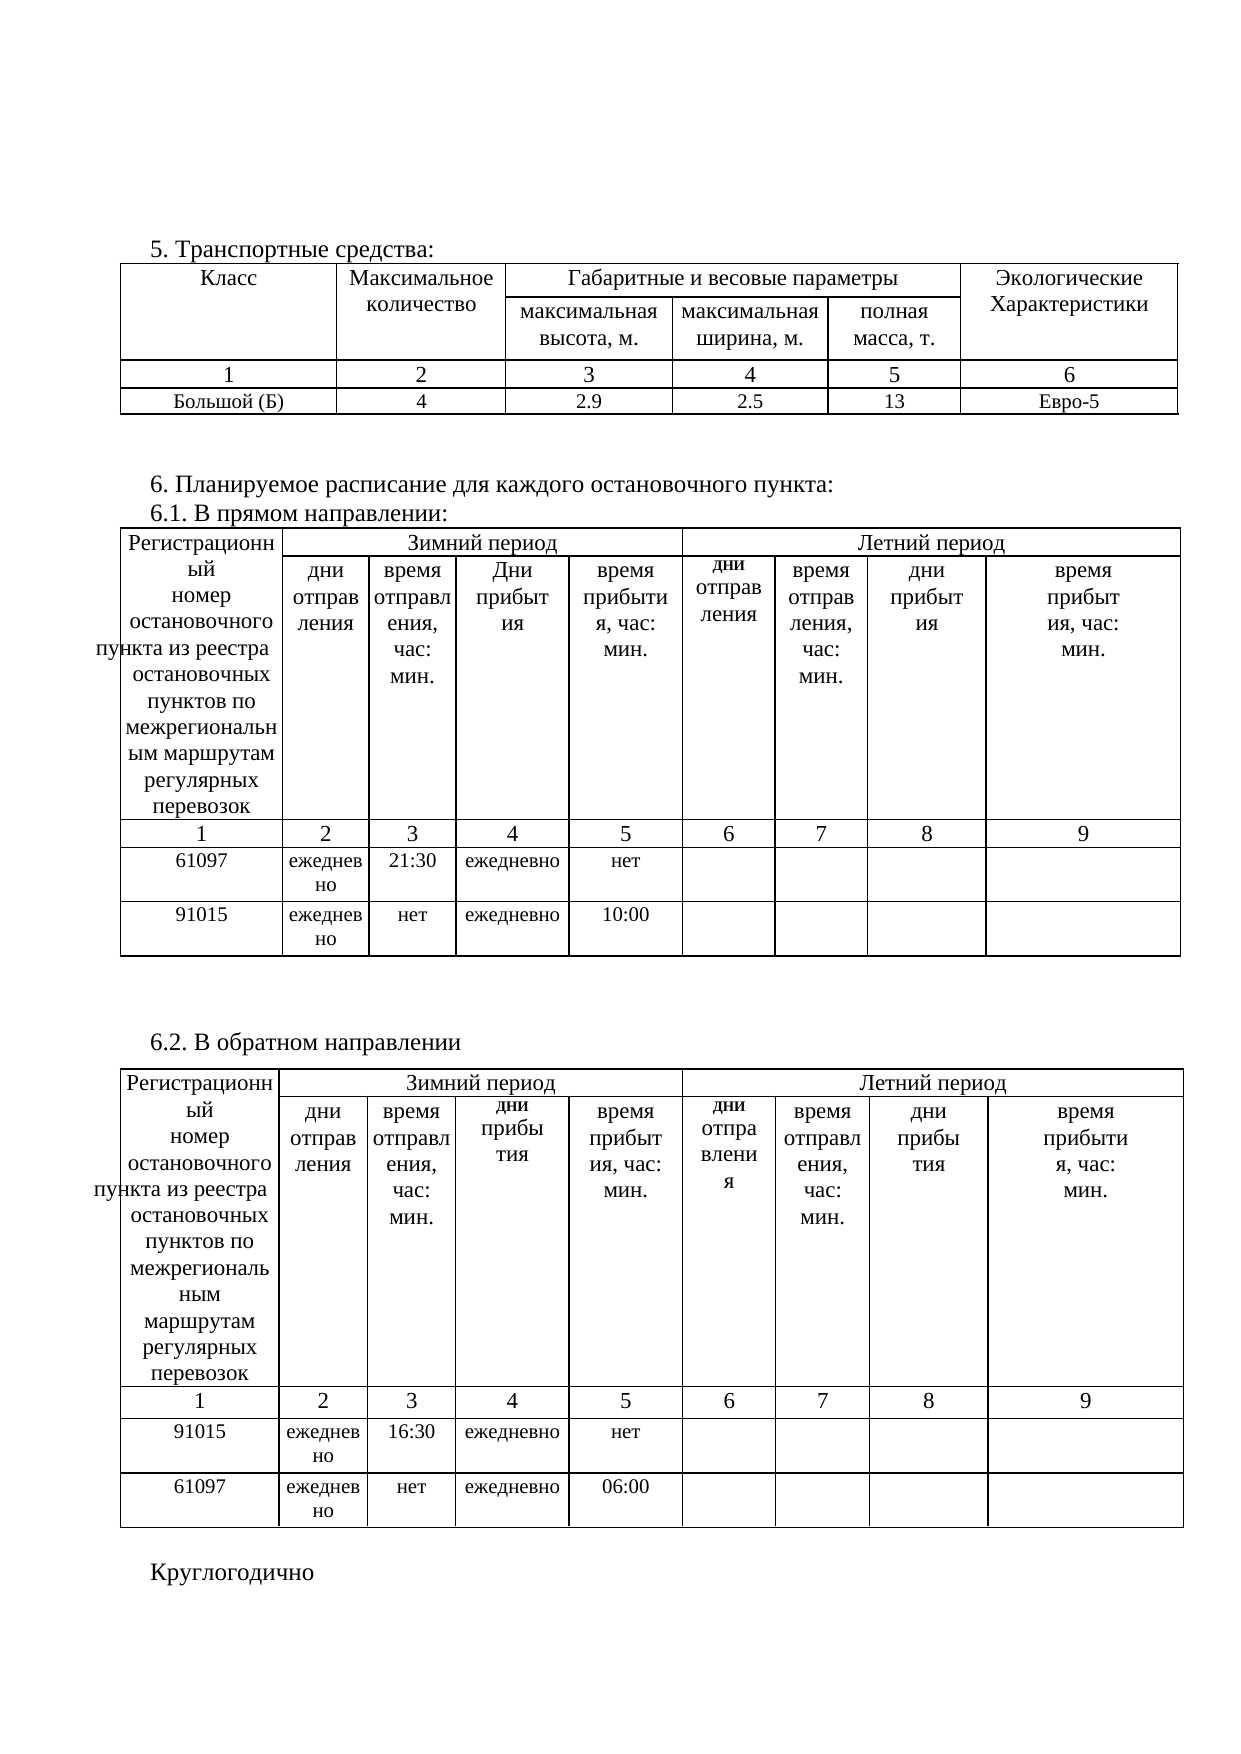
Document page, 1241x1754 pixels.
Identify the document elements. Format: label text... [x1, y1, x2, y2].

table_cell дни прибыт ия [868, 557, 985, 818]
table_cell ДНИ прибы тия [456, 1097, 568, 1386]
table_header Класс [121, 264, 336, 359]
table_cell 1 [121, 1387, 278, 1418]
table_cell 2 [283, 820, 368, 846]
table_cell 3 [368, 1387, 455, 1418]
text Круглогодично [150, 1557, 1090, 1585]
table_cell 7 [776, 1387, 869, 1418]
table_cell 91015 [121, 902, 282, 955]
table_cell максимальная ширина, м. [673, 298, 827, 359]
table_cell время отправл ения, час: мин. [776, 1097, 869, 1386]
table_cell [683, 902, 774, 955]
table_cell 4 [673, 361, 827, 387]
text 5. Транспортные средства: [150, 234, 1090, 263]
table_cell [989, 1474, 1183, 1526]
table_cell 3 [370, 820, 455, 846]
table_cell 06:00 [570, 1474, 682, 1526]
table_cell ежедневно [457, 848, 568, 901]
table_cell время прибыти я, час: мин. [989, 1097, 1183, 1386]
table_cell 5 [570, 1387, 682, 1418]
table_cell время отправл ения, час: мин. [368, 1097, 455, 1386]
table_cell [868, 848, 985, 901]
table_cell 6 [961, 361, 1177, 387]
table_cell Большой (Б) [121, 389, 336, 413]
table_cell 5 [570, 820, 682, 846]
table_cell максимальная высота, м. [506, 298, 672, 359]
table_cell нет [570, 1419, 682, 1472]
table_cell 2.9 [506, 389, 672, 413]
text 6. Планируемое расписание для каждого остановочного пункта: [150, 469, 1090, 498]
table_cell дни прибы тия [870, 1097, 987, 1386]
table_cell 1 [121, 820, 282, 846]
table_cell ДНИ отпра влени я [683, 1097, 775, 1386]
table_cell 61097 [121, 1474, 278, 1526]
table_cell ежедневно [283, 848, 368, 901]
text 6.2. В обратном направлении [150, 1027, 1090, 1055]
table_header Летний период [683, 1070, 1183, 1096]
table_cell [989, 1419, 1183, 1472]
table_cell 91015 [121, 1419, 278, 1472]
table_header Регистрационный номер остановочного пункта из реестра остановочных пунктов по межрегиональным маршрутам регулярных перевозок [121, 1070, 278, 1386]
text 6.1. В прямом направлении: [150, 498, 1090, 527]
table_cell ежедневно [280, 1474, 367, 1526]
table_header Экологические Характеристики [961, 264, 1177, 359]
table_cell [987, 902, 1180, 955]
table_header Габаритные и весовые параметры [506, 264, 960, 296]
table_cell 1 [121, 361, 336, 387]
table_cell 4 [337, 389, 505, 413]
table_cell время отправ ления, час: мин. [776, 557, 867, 818]
table_cell 2 [337, 361, 505, 387]
table_cell 2.5 [673, 389, 827, 413]
table_cell [776, 848, 867, 901]
table_cell [776, 1474, 869, 1526]
table_cell [683, 1474, 775, 1526]
table_cell 4 [456, 1387, 568, 1418]
table_cell [776, 1419, 869, 1472]
table_cell [868, 902, 985, 955]
table_header Регистрационный номер остановочного пункта из реестра остановочных пунктов по межрегиональным маршрутам регулярных перевозок [121, 529, 282, 818]
table_cell 3 [506, 361, 672, 387]
table_cell 8 [870, 1387, 987, 1418]
table_cell ежедневно [456, 1419, 568, 1472]
table_cell полная масса, т. [829, 298, 960, 359]
table_header Летний период [683, 529, 1180, 555]
table_cell 13 [829, 389, 960, 413]
table_cell 4 [457, 820, 568, 846]
table_cell 2 [280, 1387, 367, 1418]
table_cell 61097 [121, 848, 282, 901]
table_cell ежедневно [457, 902, 568, 955]
table_cell ежедневно [456, 1474, 568, 1526]
table_cell 16:30 [368, 1419, 455, 1472]
table_cell 9 [989, 1387, 1183, 1418]
table_cell 6 [683, 820, 774, 846]
table_cell 7 [776, 820, 867, 846]
table_cell ежедневно [280, 1419, 367, 1472]
table_cell время прибыт ия, час: мин. [987, 557, 1180, 818]
table_cell дни отправ ления [280, 1097, 367, 1386]
table_cell 8 [868, 820, 985, 846]
table_cell время отправл ения, час: мин. [370, 557, 455, 818]
table_cell ежедневно [283, 902, 368, 955]
table_header Максимальное количество [337, 264, 505, 359]
table_cell 21:30 [370, 848, 455, 901]
table_cell Евро-5 [961, 389, 1177, 413]
table_cell [870, 1474, 987, 1526]
table_cell [987, 848, 1180, 901]
table_cell [683, 848, 774, 901]
table_cell время прибыт ия, час: мин. [570, 1097, 682, 1386]
table_cell Дни прибыт ия [457, 557, 568, 818]
table_cell [870, 1419, 987, 1472]
table_cell время прибыти я, час: мин. [570, 557, 682, 818]
table_header Зимний период [280, 1070, 682, 1096]
table_cell 10:00 [570, 902, 682, 955]
table_cell [776, 902, 867, 955]
table_header Зимний период [283, 529, 682, 555]
table_cell 6 [683, 1387, 775, 1418]
table_cell нет [368, 1474, 455, 1526]
table_cell 5 [829, 361, 960, 387]
table_cell [683, 1419, 775, 1472]
table_cell ДНИ отправ ления [683, 557, 774, 818]
table_cell нет [570, 848, 682, 901]
table_cell 9 [987, 820, 1180, 846]
table_cell нет [370, 902, 455, 955]
table_cell дни отправ ления [283, 557, 368, 818]
